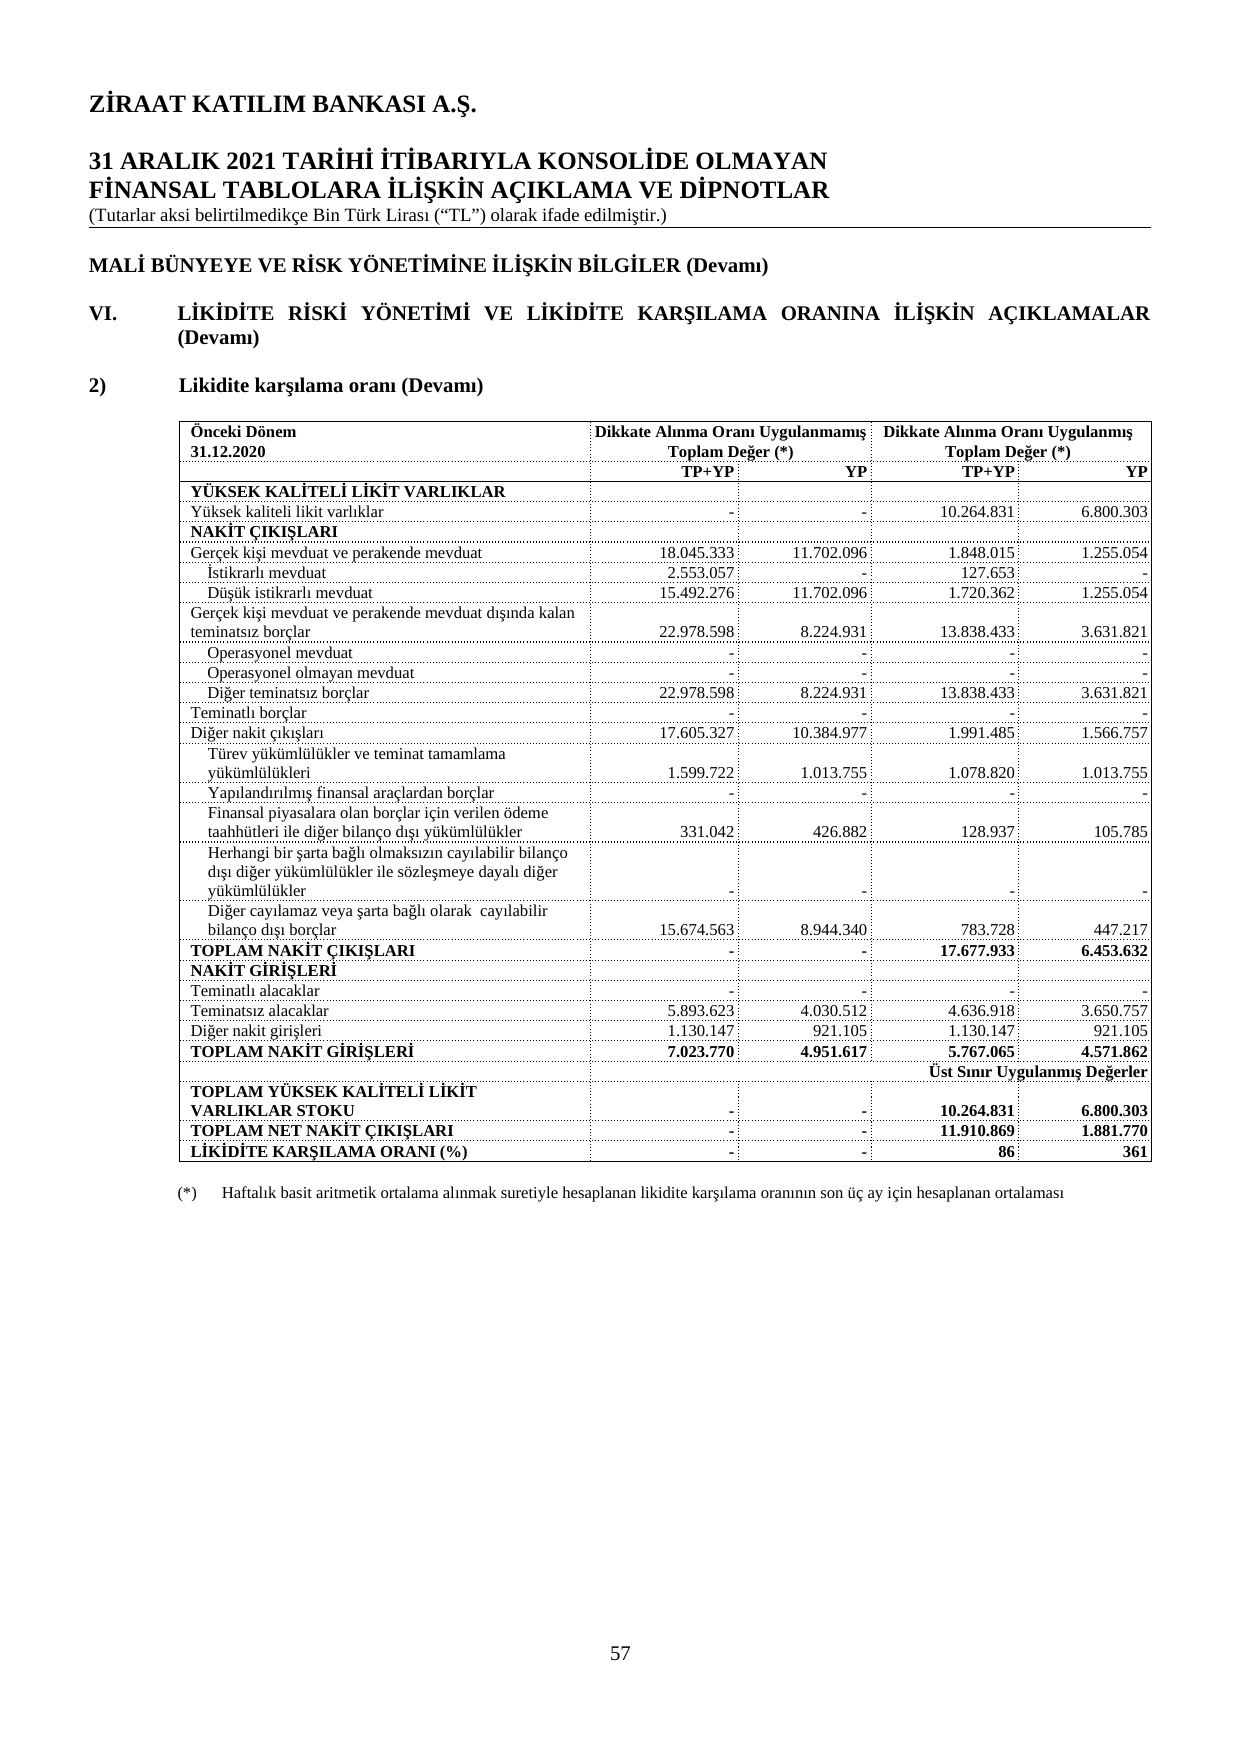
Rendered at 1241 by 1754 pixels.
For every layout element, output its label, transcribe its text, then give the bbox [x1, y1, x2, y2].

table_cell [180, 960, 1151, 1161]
text MALİ BÜNYEYE VE RİSK YÖNETİMİNE İLİŞKİN BİLGİLER (Devamı) [89, 255, 1152, 277]
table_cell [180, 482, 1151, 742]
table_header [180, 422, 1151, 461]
text (*) Haftalık basit aritmetik ortalama alınmak suretiyle hesaplanan likidite karşılama oranının son üç ay için hesaplanan ortalaması [177, 1183, 1152, 1202]
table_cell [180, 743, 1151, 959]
list Likidite karşılama oranı (Devamı) [89, 373, 1152, 397]
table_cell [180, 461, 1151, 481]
text VI. LİKİDİTE RİSKİ YÖNETİMİ VE LİKİDİTE KARŞILAMA ORANINA İLİŞKİN AÇIKLAMALAR (Devamı) [89, 301, 1152, 349]
